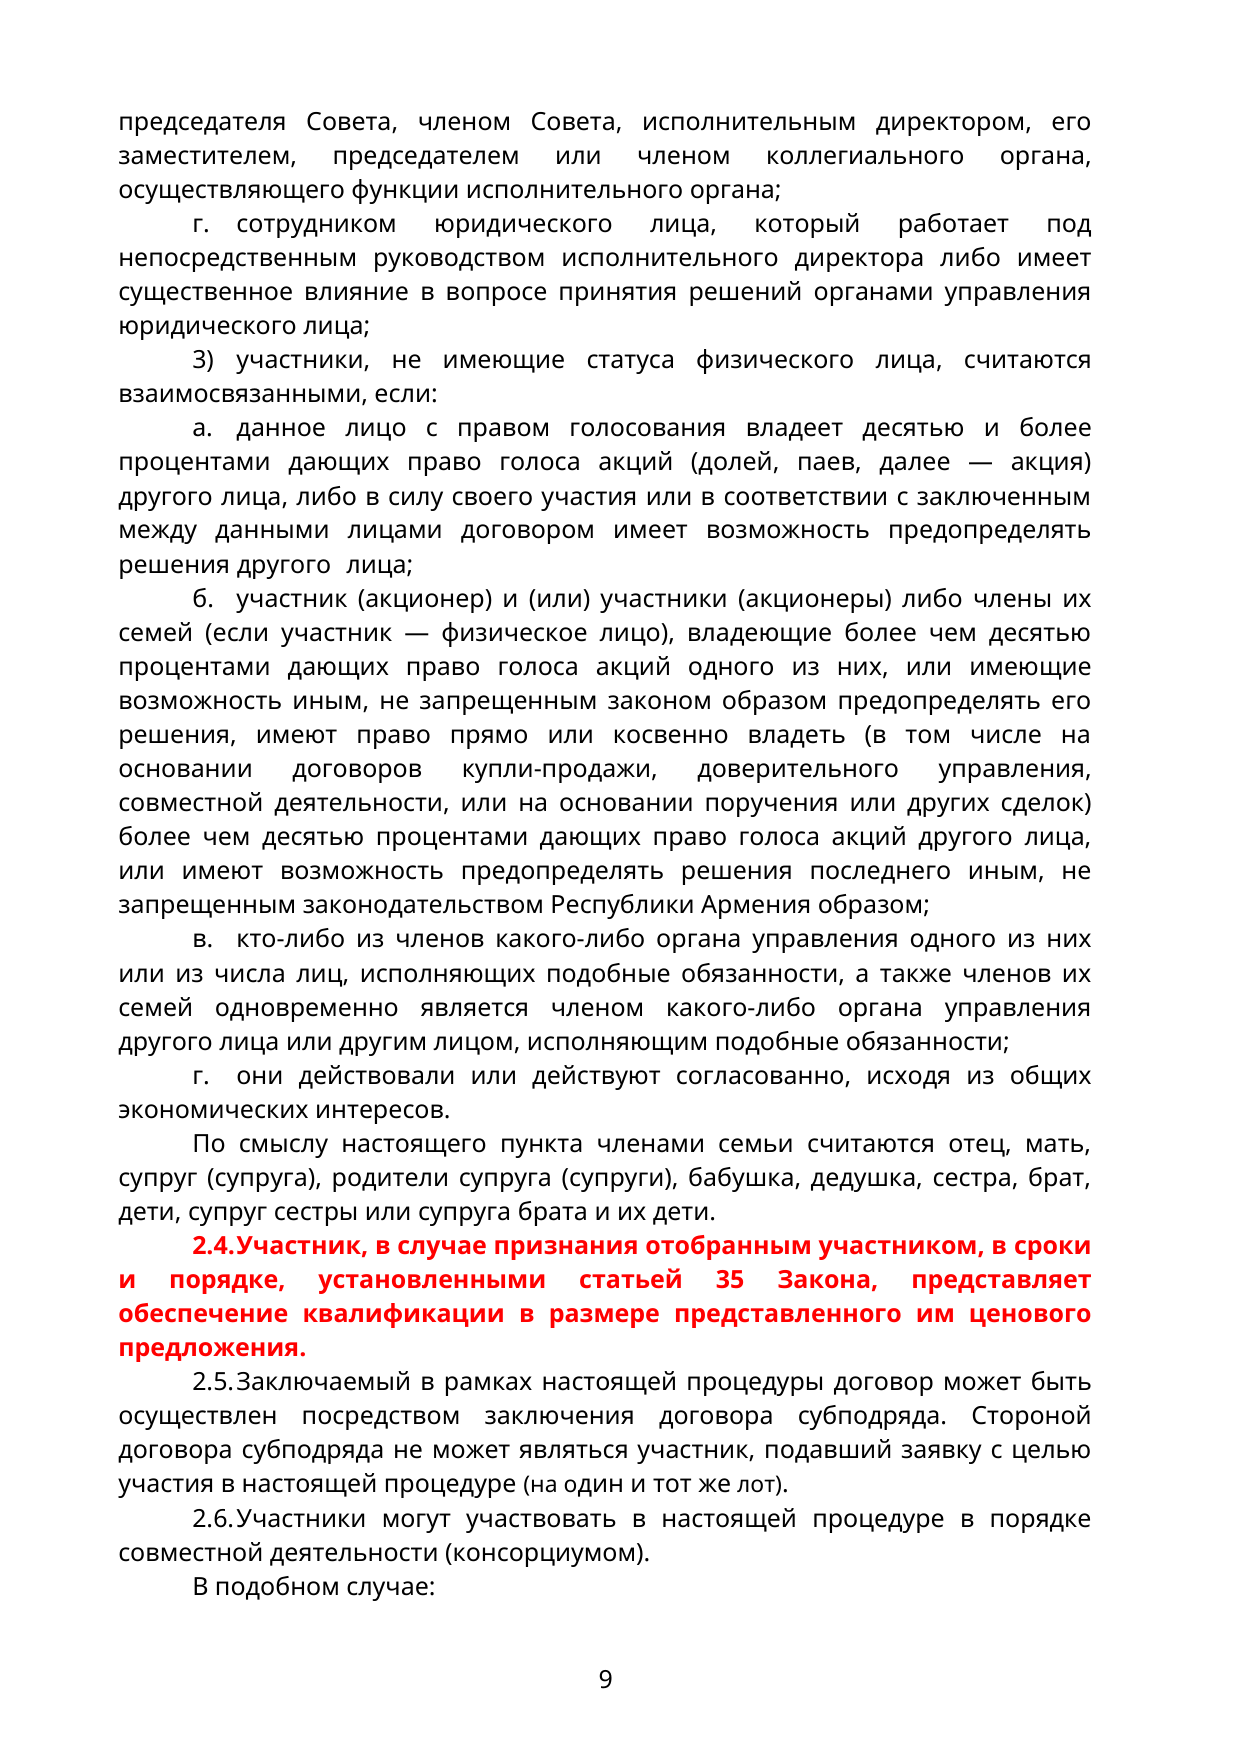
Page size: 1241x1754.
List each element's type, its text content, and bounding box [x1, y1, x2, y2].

text 3) участники, не имеющие статуса физического лица, считаются взаимосвязанными, если: [118, 342, 1092, 410]
text в. кто-либо из членов какого-либо органа управления одного из них или из числа лиц, исполняющих подобные обязанности, а также членов их семей одновременно является членом какого-либо органа управления другого лица или другим лицом, исполняющим подобные обязанности; [118, 921, 1092, 1057]
text 2.4. Участник, в случае признания отобранным участником, в сроки и порядке, установленными статьей 35 Закона, представляет обеспечение квалификации в размере представленного им ценового предложения. [118, 1228, 1092, 1364]
text а. данное лицо с правом голосования владеет десятью и более процентами дающих право голоса акций (долей, паев, далее — акция) другого лица, либо в силу своего участия или в соответствии с заключенным между данными лицами договором имеет возможность предопределять решения другого лица; [118, 410, 1092, 581]
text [118, 103, 1092, 206]
text г. сотрудником юридического лица, который работает под непосредственным руководством исполнительного директора либо имеет существенное влияние в вопросе принятия решений органами управления юридического лица; [118, 206, 1092, 342]
text б. участник (акционер) и (или) участники (акционеры) либо члены их семей (если участник — физическое лицо), владеющие более чем десятью процентами дающих право голоса акций одного из них, или имеющие возможность иным, не запрещенным законом образом предопределять его решения, имеют право прямо или косвенно владеть (в том числе на основании договоров купли-продажи, доверительного управления, совместной деятельности, или на основании поручения или других сделок) более чем десятью процентами дающих право голоса акций другого лица, или имеют возможность предопределять решения последнего иным, не запрещенным законодательством Республики Армения образом; [118, 581, 1092, 921]
text По смыслу настоящего пункта членами семьи считаются отец, мать, супруг (супруга), родители супруга (супруги), бабушка, дедушка, сестра, брат, дети, супруг сестры или супруга брата и их дети. [118, 1126, 1092, 1228]
text 2.5. Заключаемый в рамках настоящей процедуры договор может быть осуществлен посредством заключения договора субподряда. Стороной договора субподряда не может являться участник, подавший заявку с целью участия в настоящей процедуре (на один и тот же лот). [118, 1364, 1092, 1500]
text В подобном случае: [118, 1568, 1092, 1602]
text г. они действовали или действуют согласованно, исходя из общих экономических интересов. [118, 1057, 1092, 1126]
text 2.6. Участники могут участвовать в настоящей процедуре в порядке совместной деятельности (консорциумом). [118, 1500, 1092, 1568]
